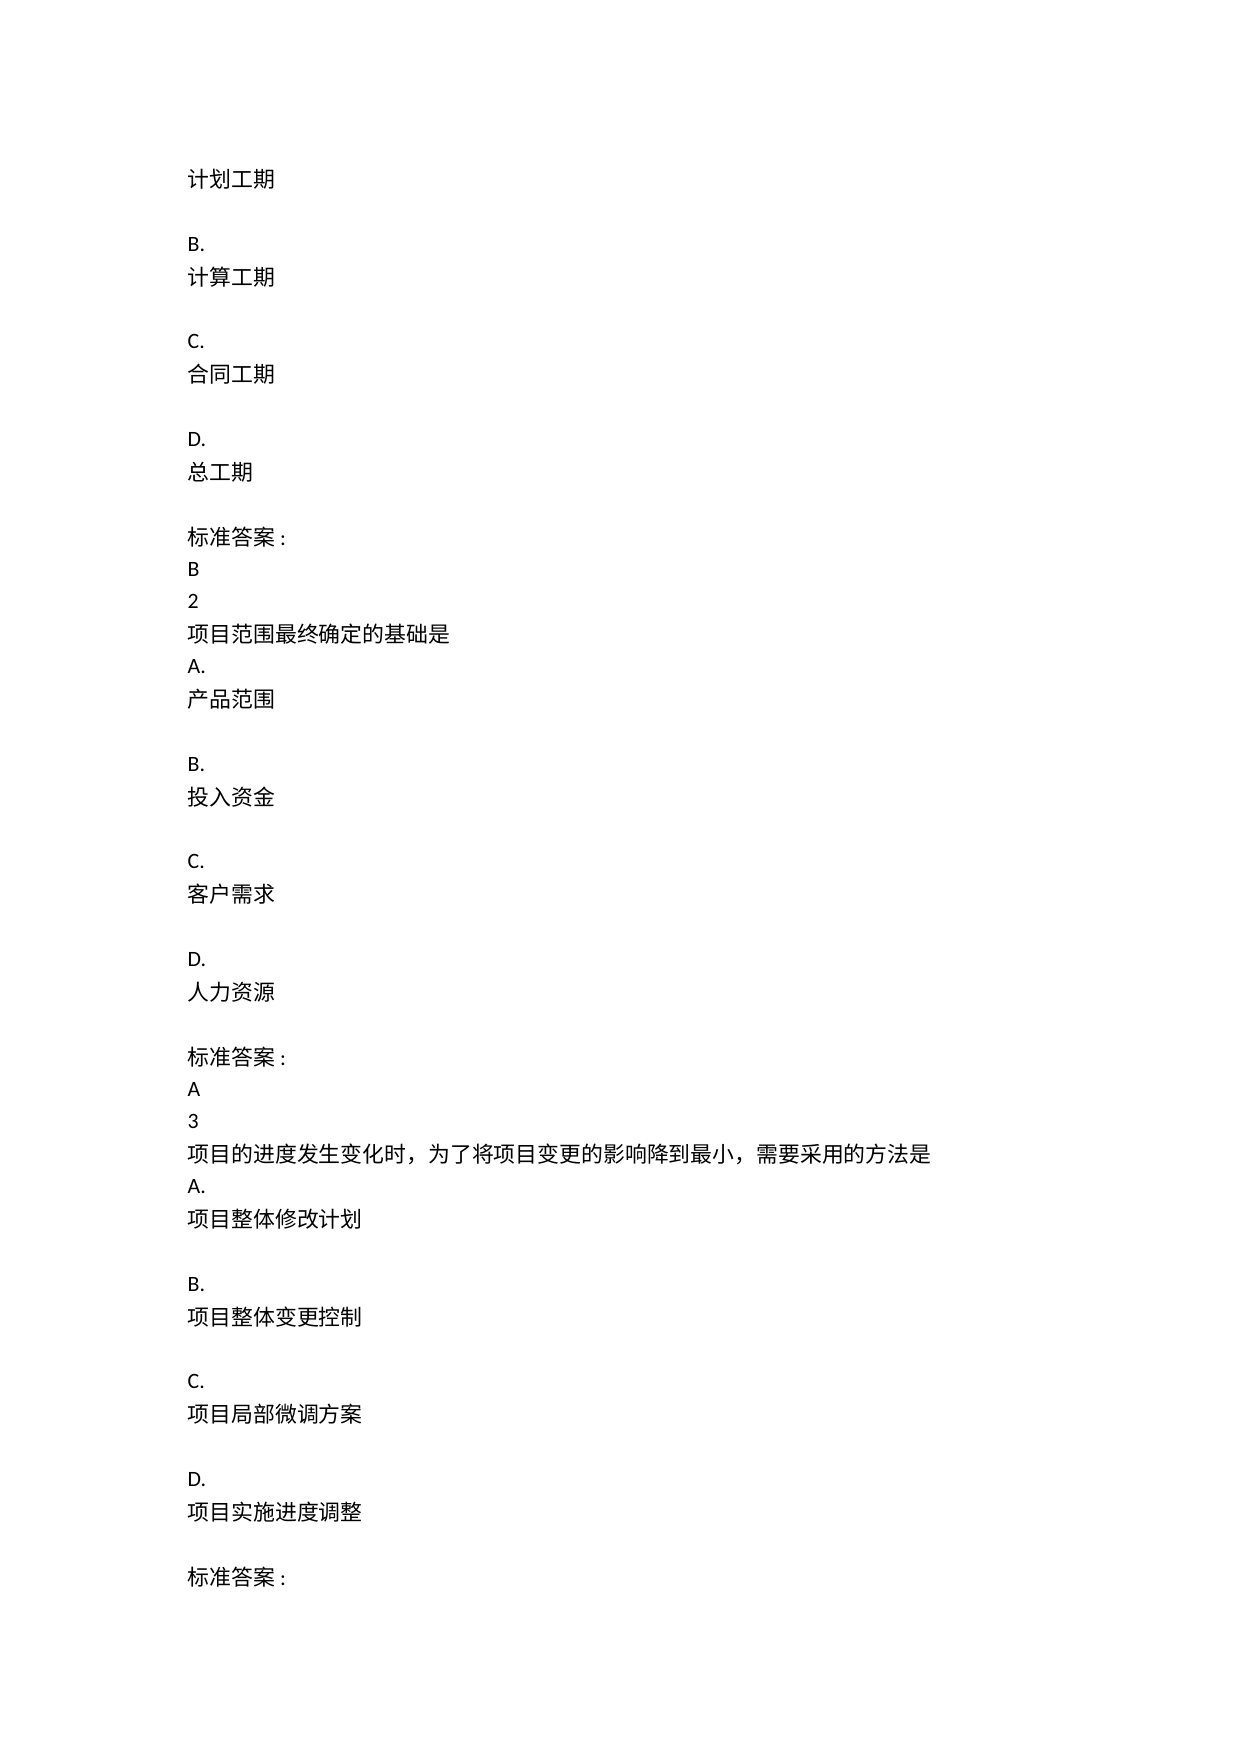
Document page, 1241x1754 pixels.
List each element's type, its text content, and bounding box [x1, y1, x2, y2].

text 2 [187, 584, 1053, 617]
text 项目整体变更控制 [187, 1299, 1053, 1332]
text D. [187, 942, 1053, 974]
text 项目范围最终确定的基础是 [187, 617, 1053, 649]
text 3 [187, 1104, 1053, 1137]
text 计划工期 [187, 162, 1053, 194]
text A. [187, 1169, 1053, 1202]
text 客户需求 [187, 877, 1053, 909]
text 标准答案 : [187, 519, 1053, 552]
text 总工期 [187, 454, 1053, 487]
text C. [187, 844, 1053, 877]
text D. [187, 422, 1053, 454]
text 合同工期 [187, 357, 1053, 389]
text D. [187, 1462, 1053, 1494]
text 计算工期 [187, 259, 1053, 292]
text C. [187, 324, 1053, 357]
text 标准答案 : [187, 1559, 1053, 1592]
text 项目的进度发生变化时，为了将项目变更的影响降到最小，需要采用的方法是 [187, 1137, 1053, 1169]
text 项目局部微调方案 [187, 1397, 1053, 1429]
text C. [187, 1364, 1053, 1397]
text B. [187, 227, 1053, 259]
text 产品范围 [187, 682, 1053, 714]
text A [187, 1072, 1053, 1104]
text 人力资源 [187, 974, 1053, 1007]
text 投入资金 [187, 779, 1053, 812]
text 标准答案 : [187, 1039, 1053, 1072]
text B. [187, 747, 1053, 779]
text 项目实施进度调整 [187, 1494, 1053, 1527]
text 项目整体修改计划 [187, 1202, 1053, 1234]
text A. [187, 649, 1053, 682]
text B [187, 552, 1053, 584]
text B. [187, 1267, 1053, 1299]
